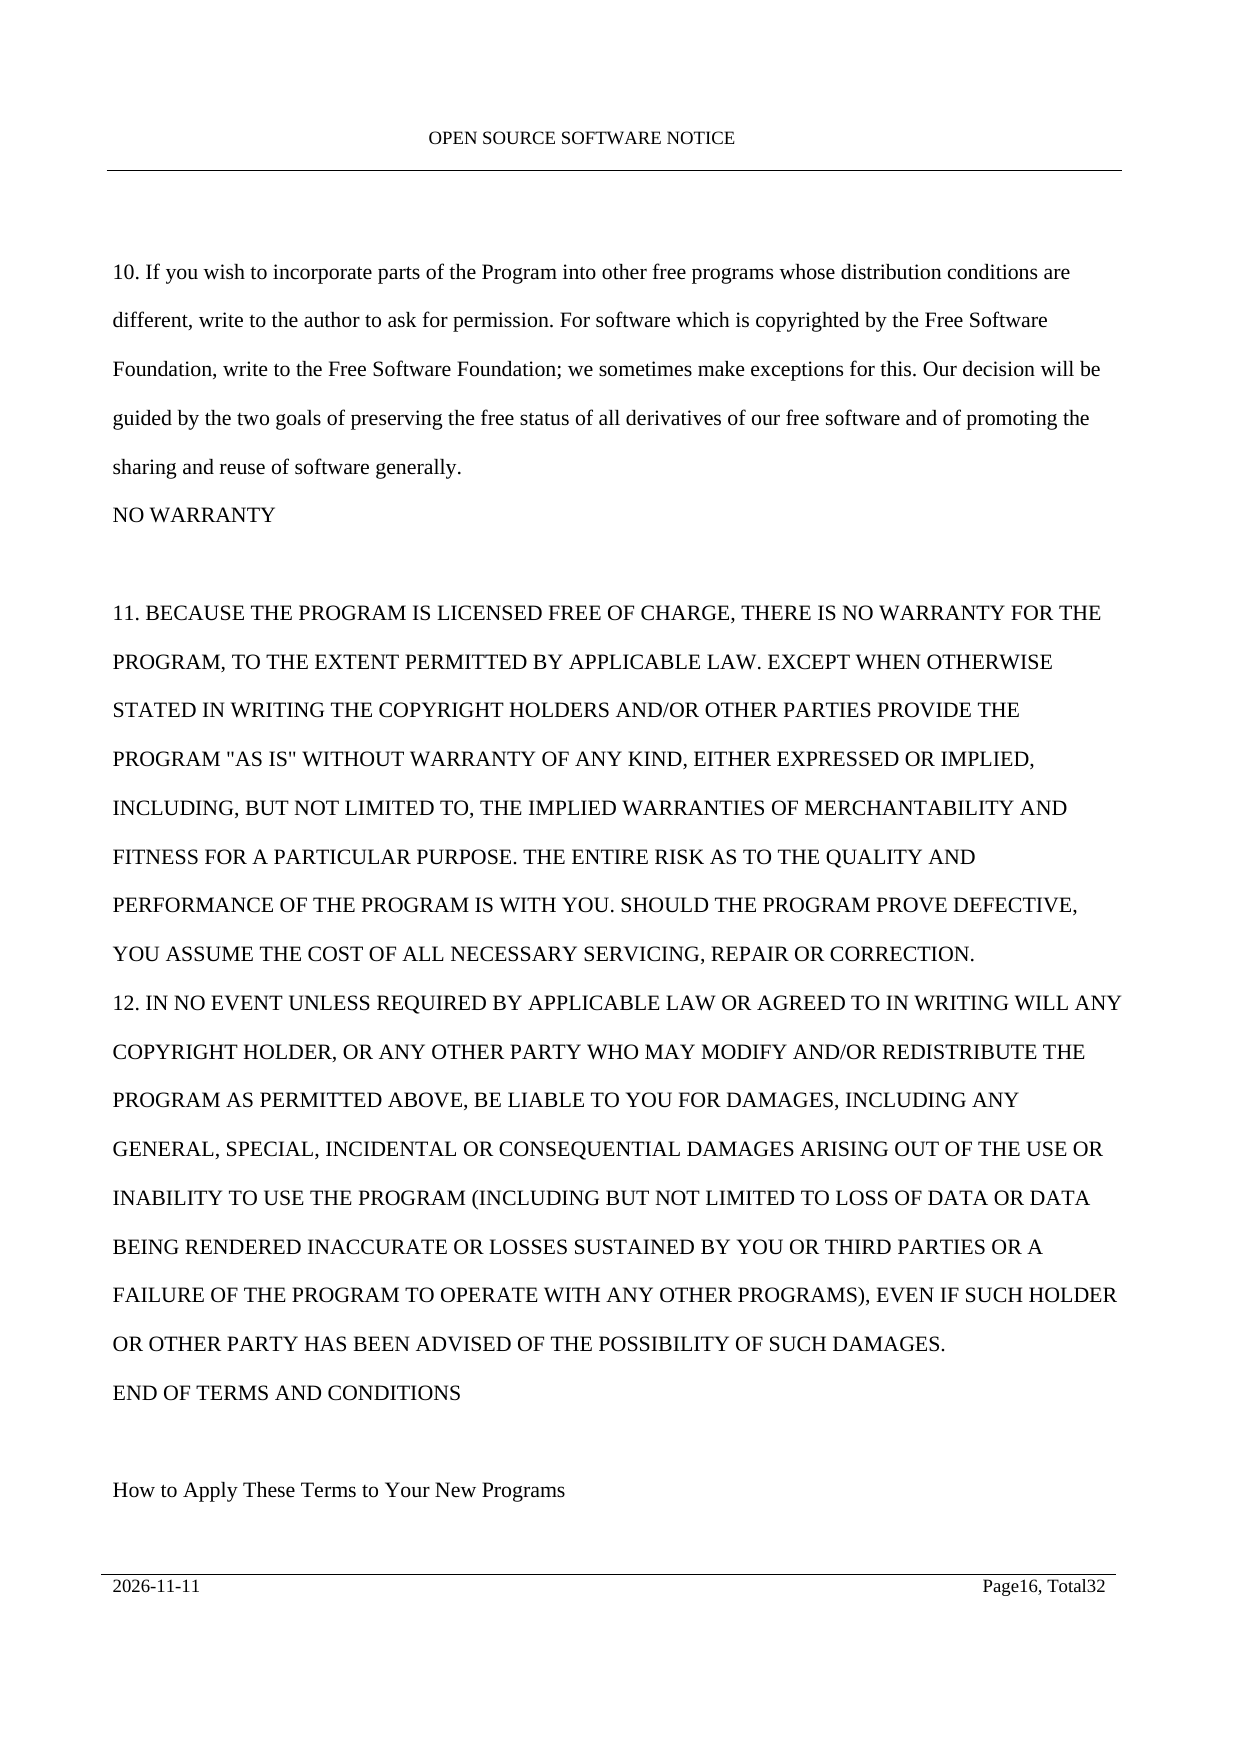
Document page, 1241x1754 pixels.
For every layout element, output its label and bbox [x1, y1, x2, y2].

text [112, 206, 1128, 1506]
